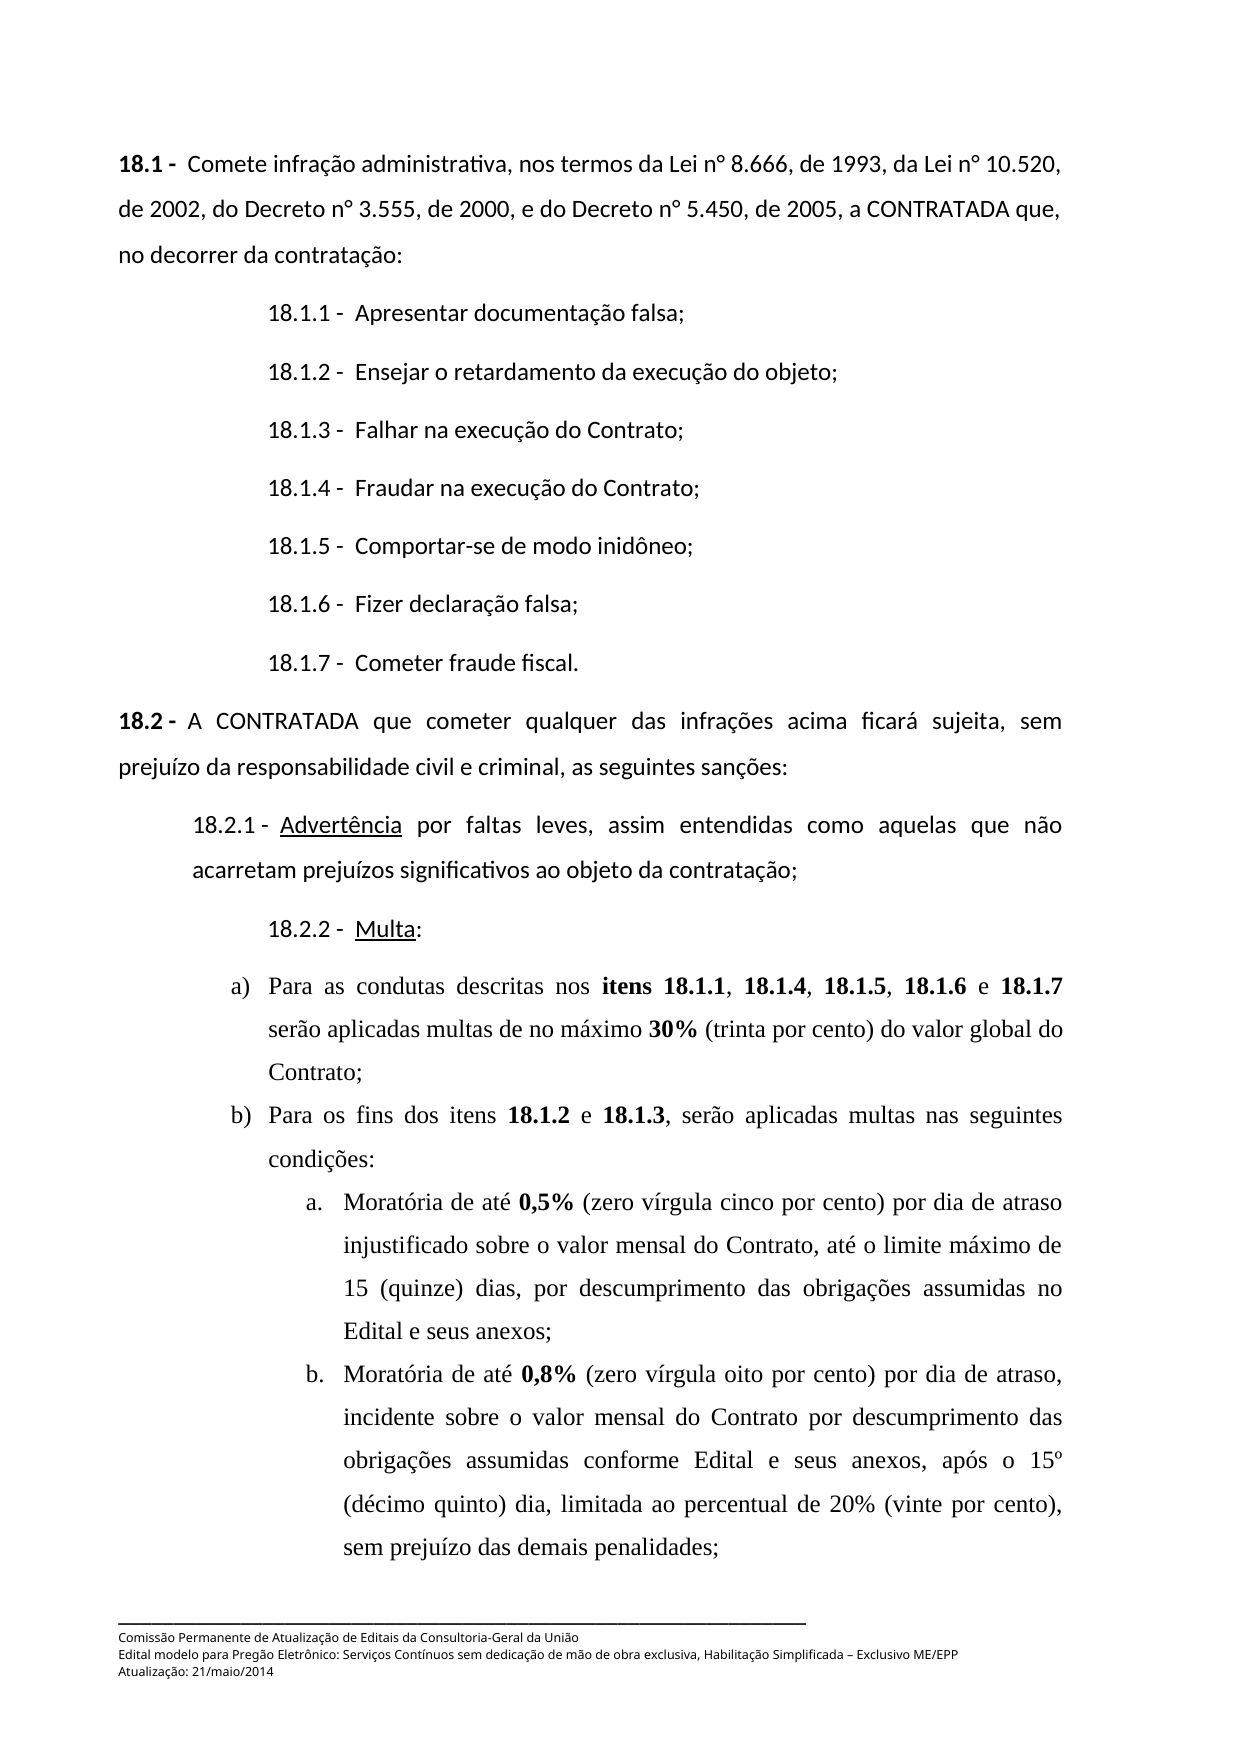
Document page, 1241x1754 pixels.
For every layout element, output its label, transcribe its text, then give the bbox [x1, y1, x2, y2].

list Para os fins dos itens 18.1.2 e 18.1.3, serão aplicadas multas nas seguintes condições: [231, 1101, 1063, 1172]
list Cometer fraude fiscal. [193, 647, 1063, 677]
list Fraudar na execução do Contrato; [193, 472, 1063, 503]
list Apresentar documentação falsa; [193, 297, 1063, 328]
list Advertência por faltas leves, assim entendidas como aquelas que não acarretam prejuízos significativos ao objeto da contratação; [192, 809, 1063, 885]
list Fizer declaração falsa; [193, 588, 1063, 619]
list Moratória de até 0,8% (zero vírgula oito por cento) por dia de atraso, incidente sobre o valor mensal do Contrato por descumprimento das obrigações assumidas conforme Edital e seus anexos, após o 15º (décimo quinto) dia, limitada ao percentual de 20% (vinte por cento), sem prejuízo das demais penalidades; [306, 1359, 1063, 1561]
list Ensejar o retardamento da execução do objeto; [193, 356, 1063, 386]
list Multa: [193, 913, 1063, 943]
list A CONTRATADA que cometer qualquer das infrações acima ficará sujeita, sem prejuízo da responsabilidade civil e criminal, as seguintes sanções: [118, 705, 1063, 781]
list Comportar-se de modo inidôneo; [193, 530, 1063, 561]
list Comete infração administrativa, nos termos da Lei n° 8.666, de 1993, da Lei n° 10.520, de 2002, do Decreto n° 3.555, de 2000, e do Decreto n° 5.450, de 2005, a CONTRATADA que, no decorrer da contratação: [118, 148, 1063, 270]
list Moratória de até 0,5% (zero vírgula cinco por cento) por dia de atraso injustificado sobre o valor mensal do Contrato, até o limite máximo de 15 (quinze) dias, por descumprimento das obrigações assumidas no Edital e seus anexos; [306, 1187, 1063, 1345]
list Para as condutas descritas nos itens 18.1.1, 18.1.4, 18.1.5, 18.1.6 e 18.1.7 serão aplicadas multas de no máximo 30% (trinta por cento) do valor global do Contrato; [231, 971, 1063, 1086]
list Falhar na execução do Contrato; [193, 414, 1063, 444]
